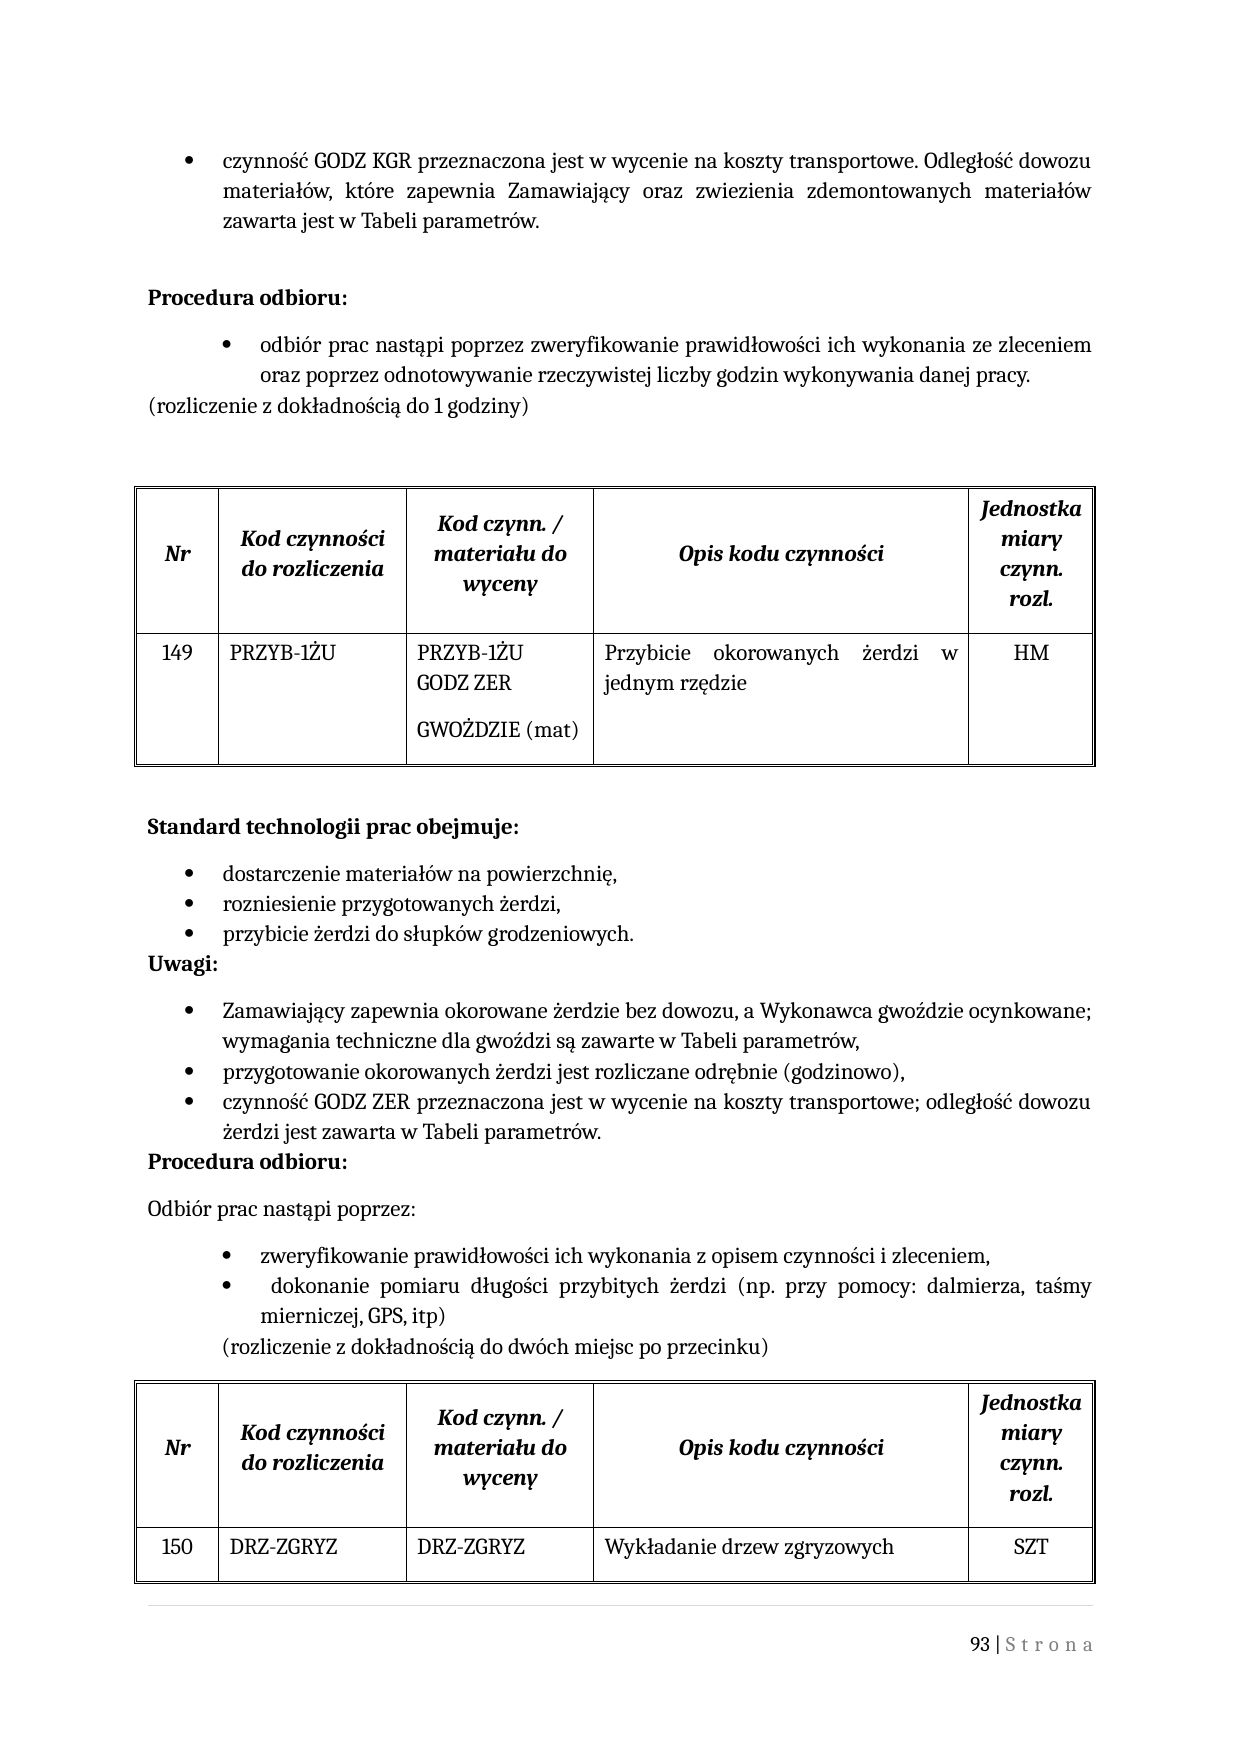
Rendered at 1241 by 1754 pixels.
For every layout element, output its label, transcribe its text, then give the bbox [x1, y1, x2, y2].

text (rozliczenie z dokładnością do 1 godziny) [148, 392, 1093, 419]
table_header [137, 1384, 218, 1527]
list czynność GODZ ZER przeznaczona jest w wycenie na koszty transportowe; odległość dowozu żerdzi jest zawarta w Tabeli parametrów. [185, 1089, 1093, 1145]
text Uwagi: [148, 951, 1093, 977]
list czynność GODZ KGR przeznaczona jest w wycenie na koszty transportowe. Odległość dowozu materiałów, które zapewnia Zamawiający oraz zwiezienia zdemontowanych materiałów zawarta jest w Tabeli parametrów. [185, 148, 1093, 234]
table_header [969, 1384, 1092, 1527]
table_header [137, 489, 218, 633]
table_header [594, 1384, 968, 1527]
list przygotowanie okorowanych żerdzi jest rozliczane odrębnie (godzinowo), [185, 1058, 1093, 1085]
list dokonanie pomiaru długości przybitych żerdzi (np. przy pomocy: dalmierza, taśmy mierniczej, GPS, itp) [223, 1273, 1093, 1329]
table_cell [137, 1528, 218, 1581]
text Odbiór prac nastąpi poprzez: [148, 1196, 1093, 1222]
text (rozliczenie z dokładnością do dwóch miejsc po przecinku) [148, 1333, 1093, 1360]
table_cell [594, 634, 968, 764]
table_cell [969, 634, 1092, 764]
list dostarczenie materiałów na powierzchnię, [185, 861, 1093, 887]
list Zamawiający zapewnia okorowane żerdzie bez dowozu, a Wykonawca gwoździe ocynkowane; wymagania techniczne dla gwoździ są zawarte w Tabeli parametrów, [185, 998, 1093, 1054]
list przybicie żerdzi do słupków grodzeniowych. [185, 921, 1093, 947]
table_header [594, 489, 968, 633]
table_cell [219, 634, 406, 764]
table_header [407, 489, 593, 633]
list odbiór prac nastąpi poprzez zweryfikowanie prawidłowości ich wykonania ze zleceniem oraz poprzez odnotowywanie rzeczywistej liczby godzin wykonywania danej pracy. [223, 332, 1093, 388]
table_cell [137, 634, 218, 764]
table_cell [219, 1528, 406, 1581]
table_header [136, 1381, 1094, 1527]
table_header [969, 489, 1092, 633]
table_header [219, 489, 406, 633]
text Procedura odbioru: [148, 285, 1093, 311]
text Standard technologii prac obejmuje: [148, 814, 1093, 840]
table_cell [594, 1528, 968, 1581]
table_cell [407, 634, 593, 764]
text Procedura odbioru: [148, 1149, 1093, 1175]
list zweryfikowanie prawidłowości ich wykonania z opisem czynności i zleceniem, [223, 1243, 1093, 1269]
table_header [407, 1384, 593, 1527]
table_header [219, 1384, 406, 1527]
list rozniesienie przygotowanych żerdzi, [185, 891, 1093, 917]
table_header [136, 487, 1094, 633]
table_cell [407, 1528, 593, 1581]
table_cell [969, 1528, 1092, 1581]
